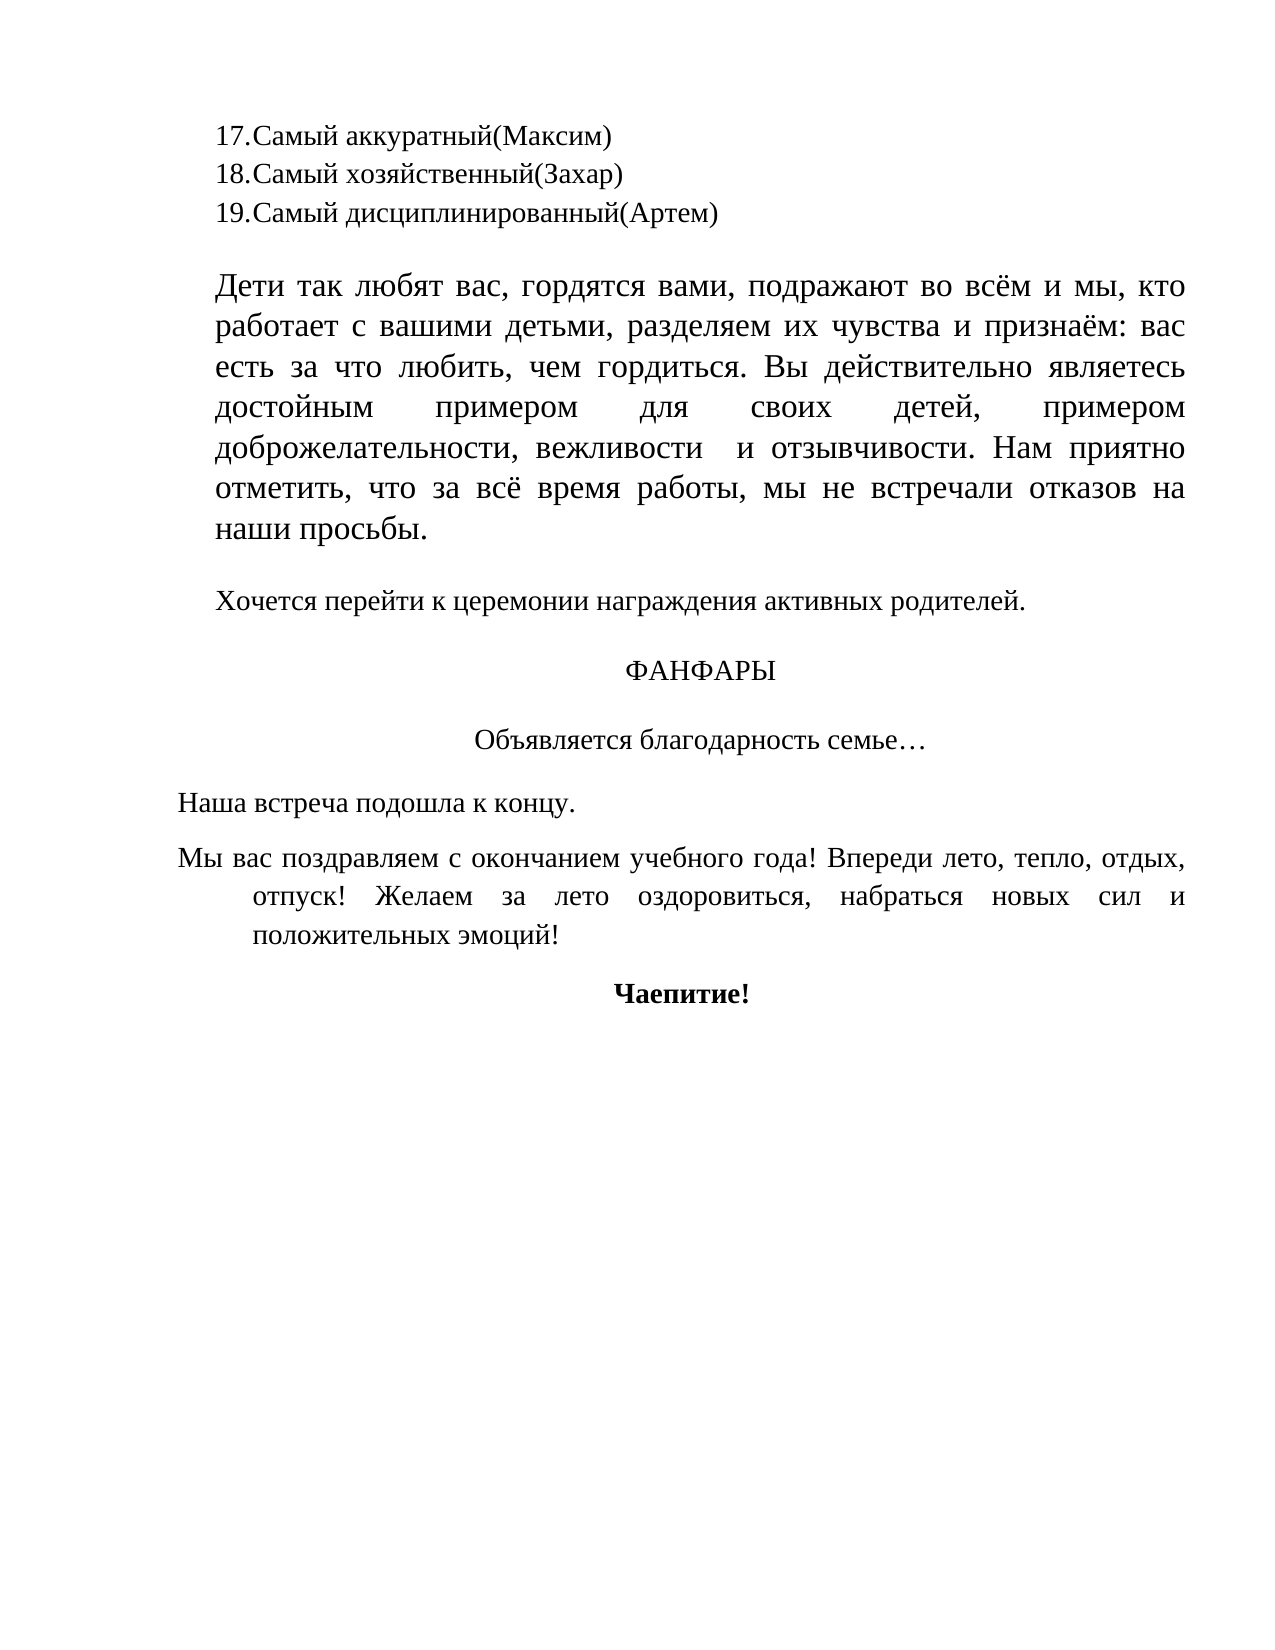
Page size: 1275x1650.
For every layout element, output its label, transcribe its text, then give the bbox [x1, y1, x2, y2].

text Чаепитие! [177, 976, 1186, 1010]
text Хочется перейти к церемонии награждения активных родителей. [215, 576, 1186, 616]
list Самый аккуратный(Максим) [215, 118, 1186, 152]
list Самый дисциплинированный(Артем) [215, 195, 1186, 229]
list Мы вас поздравляем с окончанием учебного года! Впереди лето, тепло, отдых, отпуск! Желаем за лето оздоровиться, набраться новых сил и положительных эмоций! [177, 840, 1186, 950]
list Самый хозяйственный(Захар) [215, 157, 1186, 190]
text Объявляется благодарность семье… [215, 716, 1186, 756]
text Дети так любят вас, гордятся вами, подражают во всём и мы, кто работает с вашими детьми, разделяем их чувства и признаём: вас есть за что любить, чем гордиться. Вы действительно являетесь достойным примером для своих детей, примером доброжелательности, вежливости и отзывчивости. Нам приятно отметить, что за всё время работы, мы не встречали отказов на наши просьбы. [215, 263, 1186, 547]
text Наша встреча подошла к концу. [177, 785, 1186, 819]
text ФАНФАРЫ [215, 646, 1186, 686]
